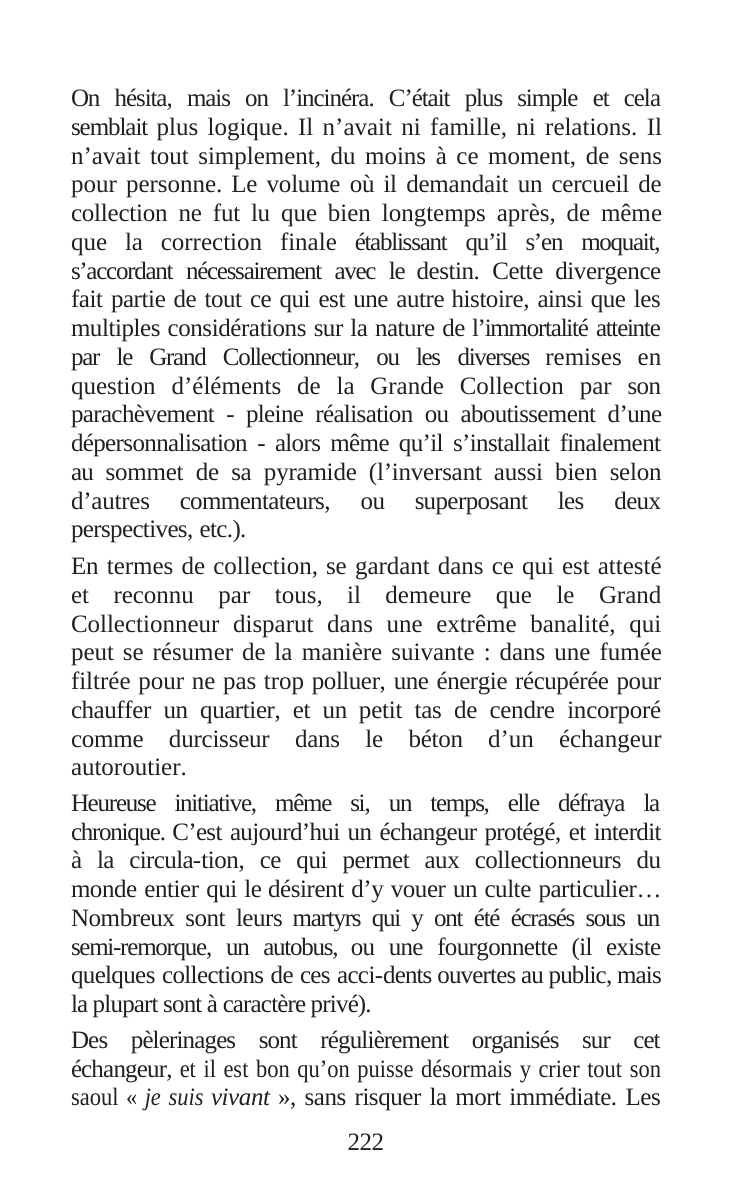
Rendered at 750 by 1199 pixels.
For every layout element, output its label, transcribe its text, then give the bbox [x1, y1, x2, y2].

text On hésita, mais on l’incinéra. C’était plus simple et cela semblait plus logique. Il n’avait ni famille, ni relations. Il n’avait tout simplement, du moins à ce moment, de sens pour personne. Le volume où il demandait un cercueil de collection ne fut lu que bien longtemps après, de même que la correction finale établissant qu’il s’en moquait, s’accordant nécessairement avec le destin. Cette divergence fait partie de tout ce qui est une autre histoire, ainsi que les multiples considérations sur la nature de l’immortalité atteinte par le Grand Collectionneur, ou les diverses remises en question d’éléments de la Grande Collection par son parachèvement - pleine réalisation ou aboutissement d’une dépersonnalisation - alors même qu’il s’installait finalement au sommet de sa pyramide (l’inversant aussi bien selon d’autres commentateurs, ou superposant les deux perspectives, etc.). [71, 83, 662, 543]
text Heureuse initiative, même si, un temps, elle défraya la chronique. C’est aujourd’hui un échangeur protégé, et interdit à la circula-tion, ce qui permet aux collectionneurs du monde entier qui le désirent d’y vouer un culte particulier… Nombreux sont leurs martyrs qui y ont été écrasés sous un semi-remorque, un autobus, ou une fourgonnette (il existe quelques collections de ces acci-dents ouvertes au public, mais la plupart sont à caractère privé). [71, 788, 662, 1018]
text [71, 1025, 662, 1111]
text En termes de collection, se gardant dans ce qui est attesté et reconnu par tous, il demeure que le Grand Collectionneur disparut dans une extrême banalité, qui peut se résumer de la manière suivante : dans une fumée filtrée pour ne pas trop polluer, une énergie récupérée pour chauffer un quartier, et un petit tas de cendre incorporé comme durcisseur dans le béton d’un échangeur autoroutier. [71, 551, 662, 781]
